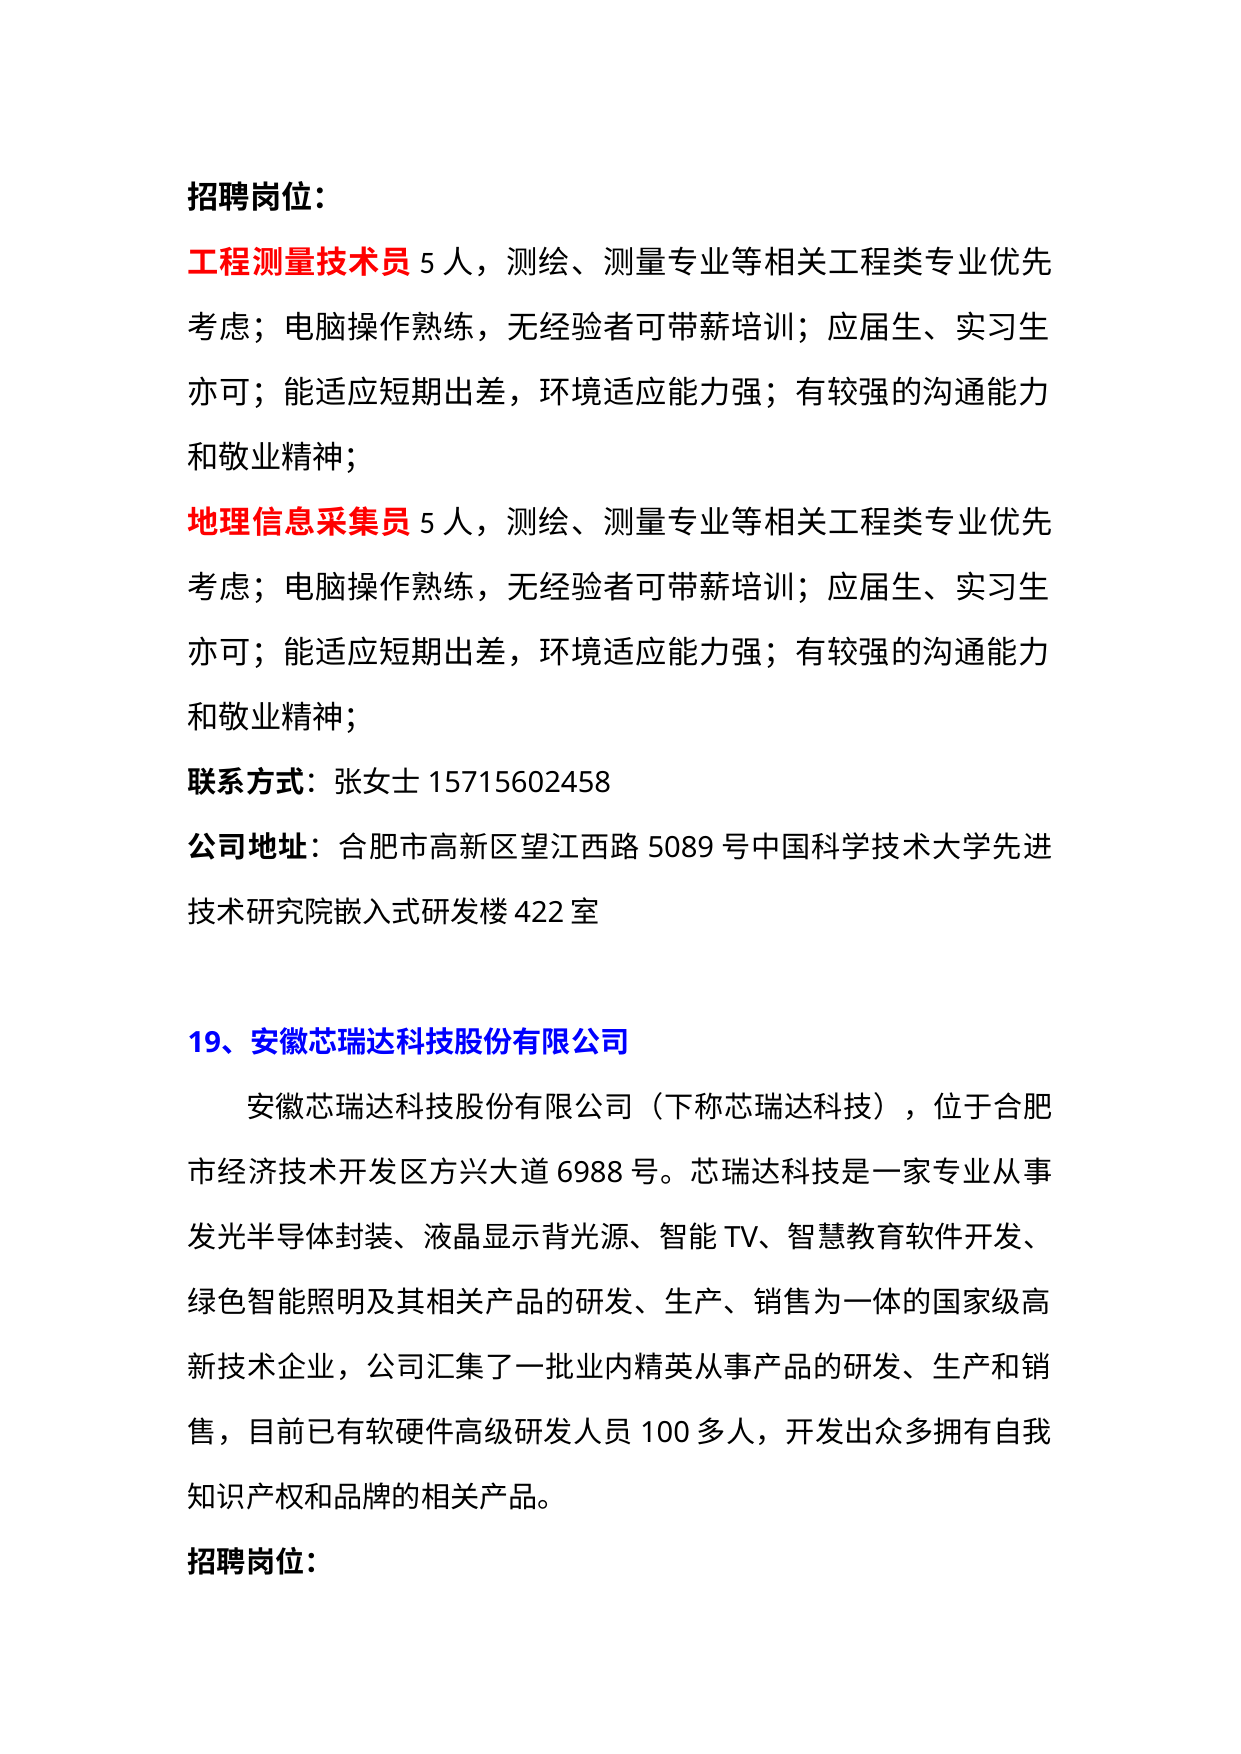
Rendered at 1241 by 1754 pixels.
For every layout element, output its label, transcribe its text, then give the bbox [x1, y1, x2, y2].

text 19、安徽芯瑞达科技股份有限公司 [187, 1007, 1053, 1072]
text 工程测量技术员5人，测绘、测量专业等相关工程类专业优先考虑；电脑操作熟练，无经验者可带薪培训；应届生、实习生亦可；能适应短期出差，环境适应能力强；有较强的沟通能力和敬业精神； [187, 227, 1053, 487]
text 地理信息采集员5人，测绘、测量专业等相关工程类专业优先考虑；电脑操作熟练，无经验者可带薪培训；应届生、实习生亦可；能适应短期出差，环境适应能力强；有较强的沟通能力和敬业精神； [187, 487, 1053, 747]
text 招聘岗位： [187, 162, 1053, 227]
text 公司地址：合肥市高新区望江西路5089号中国科学技术大学先进技术研究院嵌入式研发楼422室 [187, 812, 1053, 942]
text 招聘岗位： [187, 1527, 1053, 1592]
text 联系方式：张女士 15715602458 [187, 747, 1053, 812]
text 安徽芯瑞达科技股份有限公司（下称芯瑞达科技），位于合肥市经济技术开发区方兴大道6988号。芯瑞达科技是一家专业从事发光半导体封装、液晶显示背光源、智能TV、智慧教育软件开发、绿色智能照明及其相关产品的研发、生产、销售为一体的国家级高新技术企业，公司汇集了一批业内精英从事产品的研发、生产和销售，目前已有软硬件高级研发人员100多人，开发出众多拥有自我知识产权和品牌的相关产品。 [187, 1072, 1053, 1527]
